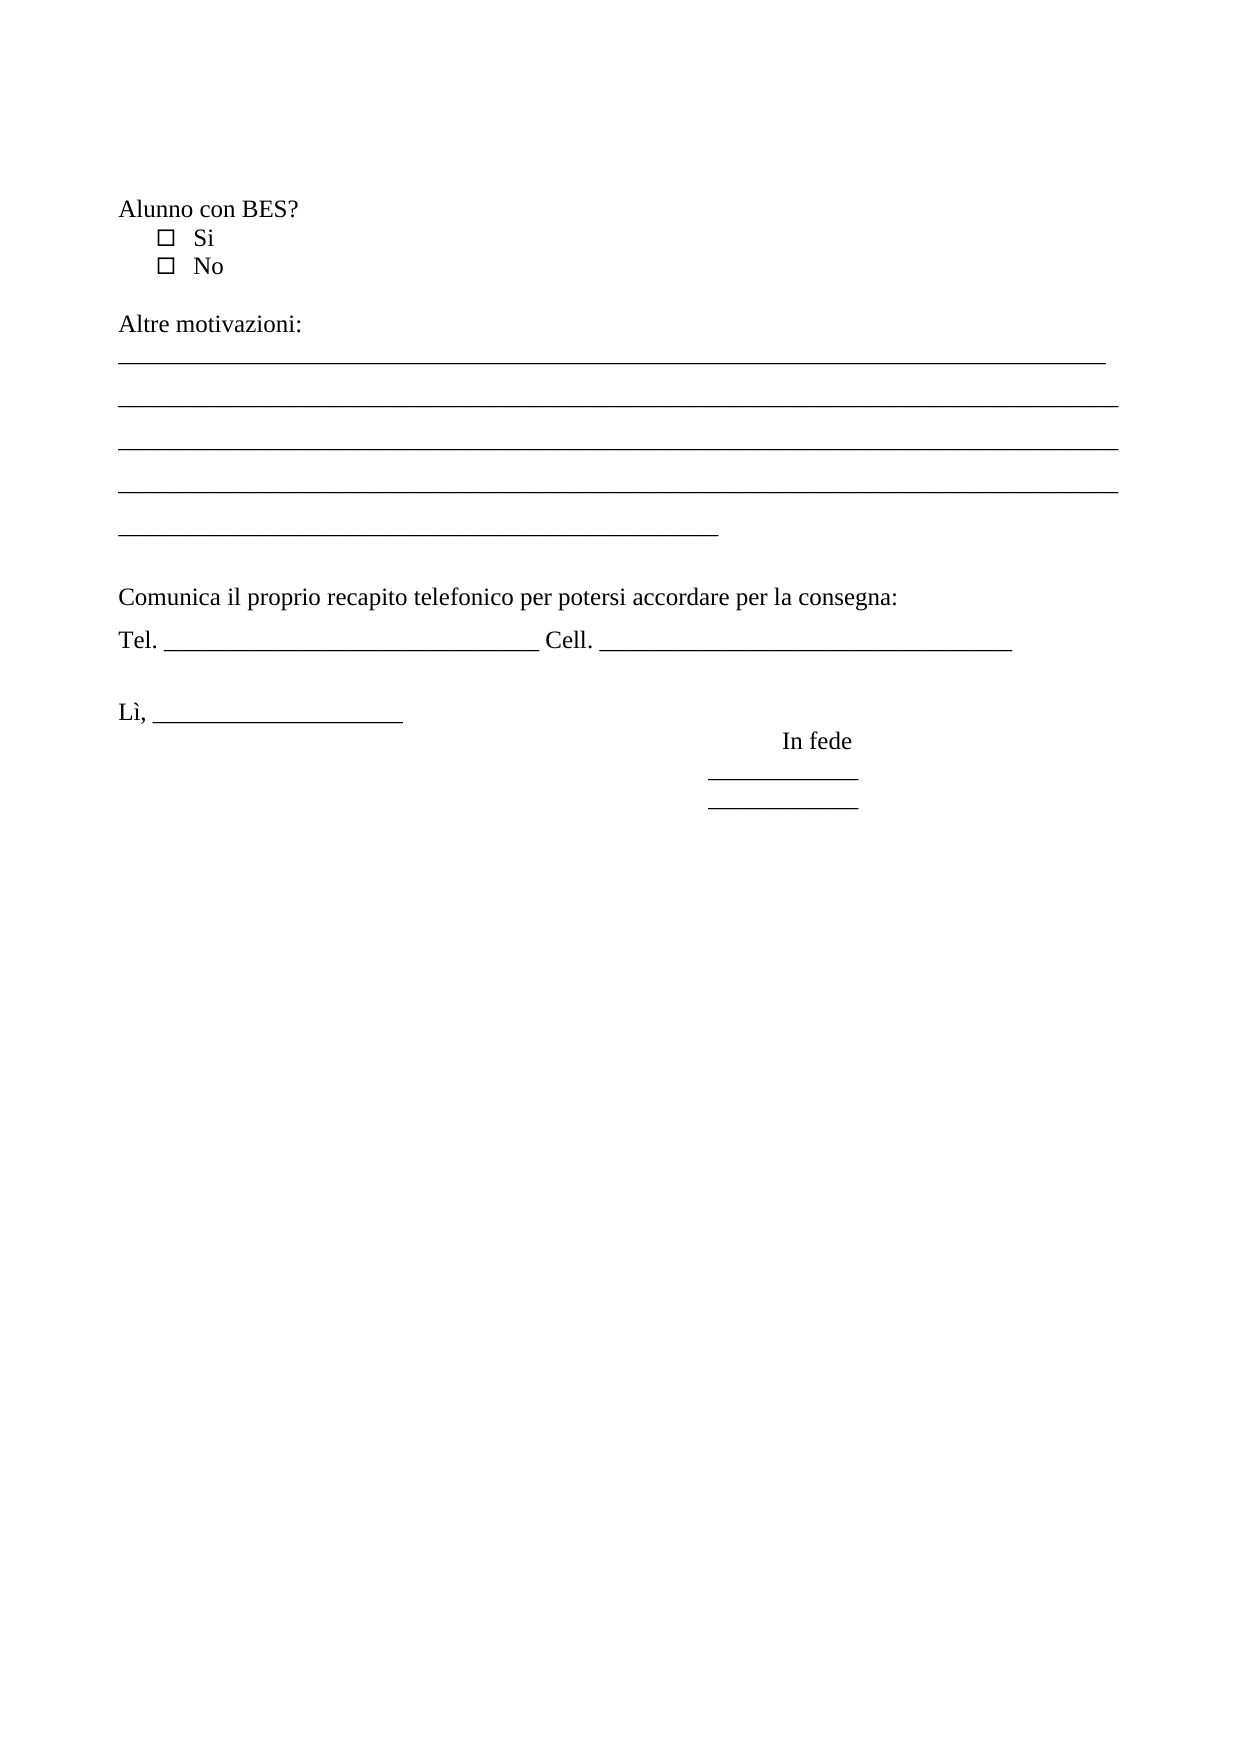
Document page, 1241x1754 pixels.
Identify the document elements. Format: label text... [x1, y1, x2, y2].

text Lì, ____________________ [118, 697, 1122, 726]
text Altre motivazioni: [118, 309, 1122, 338]
text Comunica il proprio recapito telefonico per potersi accordare per la consegna: [118, 582, 1122, 611]
list No [156, 251, 1122, 280]
text Alunno con BES? [118, 185, 1122, 223]
text In fede [708, 726, 1122, 754]
text ____________ [634, 754, 1122, 783]
text _______________________________________________________________________________ ________________________________________________________________________________________________________________________________________________________________________________________________________________________________________________________________________________________________ [118, 338, 1122, 539]
list Si [156, 223, 1122, 251]
text ____________ [634, 783, 1122, 812]
text Tel. ______________________________ Cell. _________________________________ [118, 625, 1122, 654]
